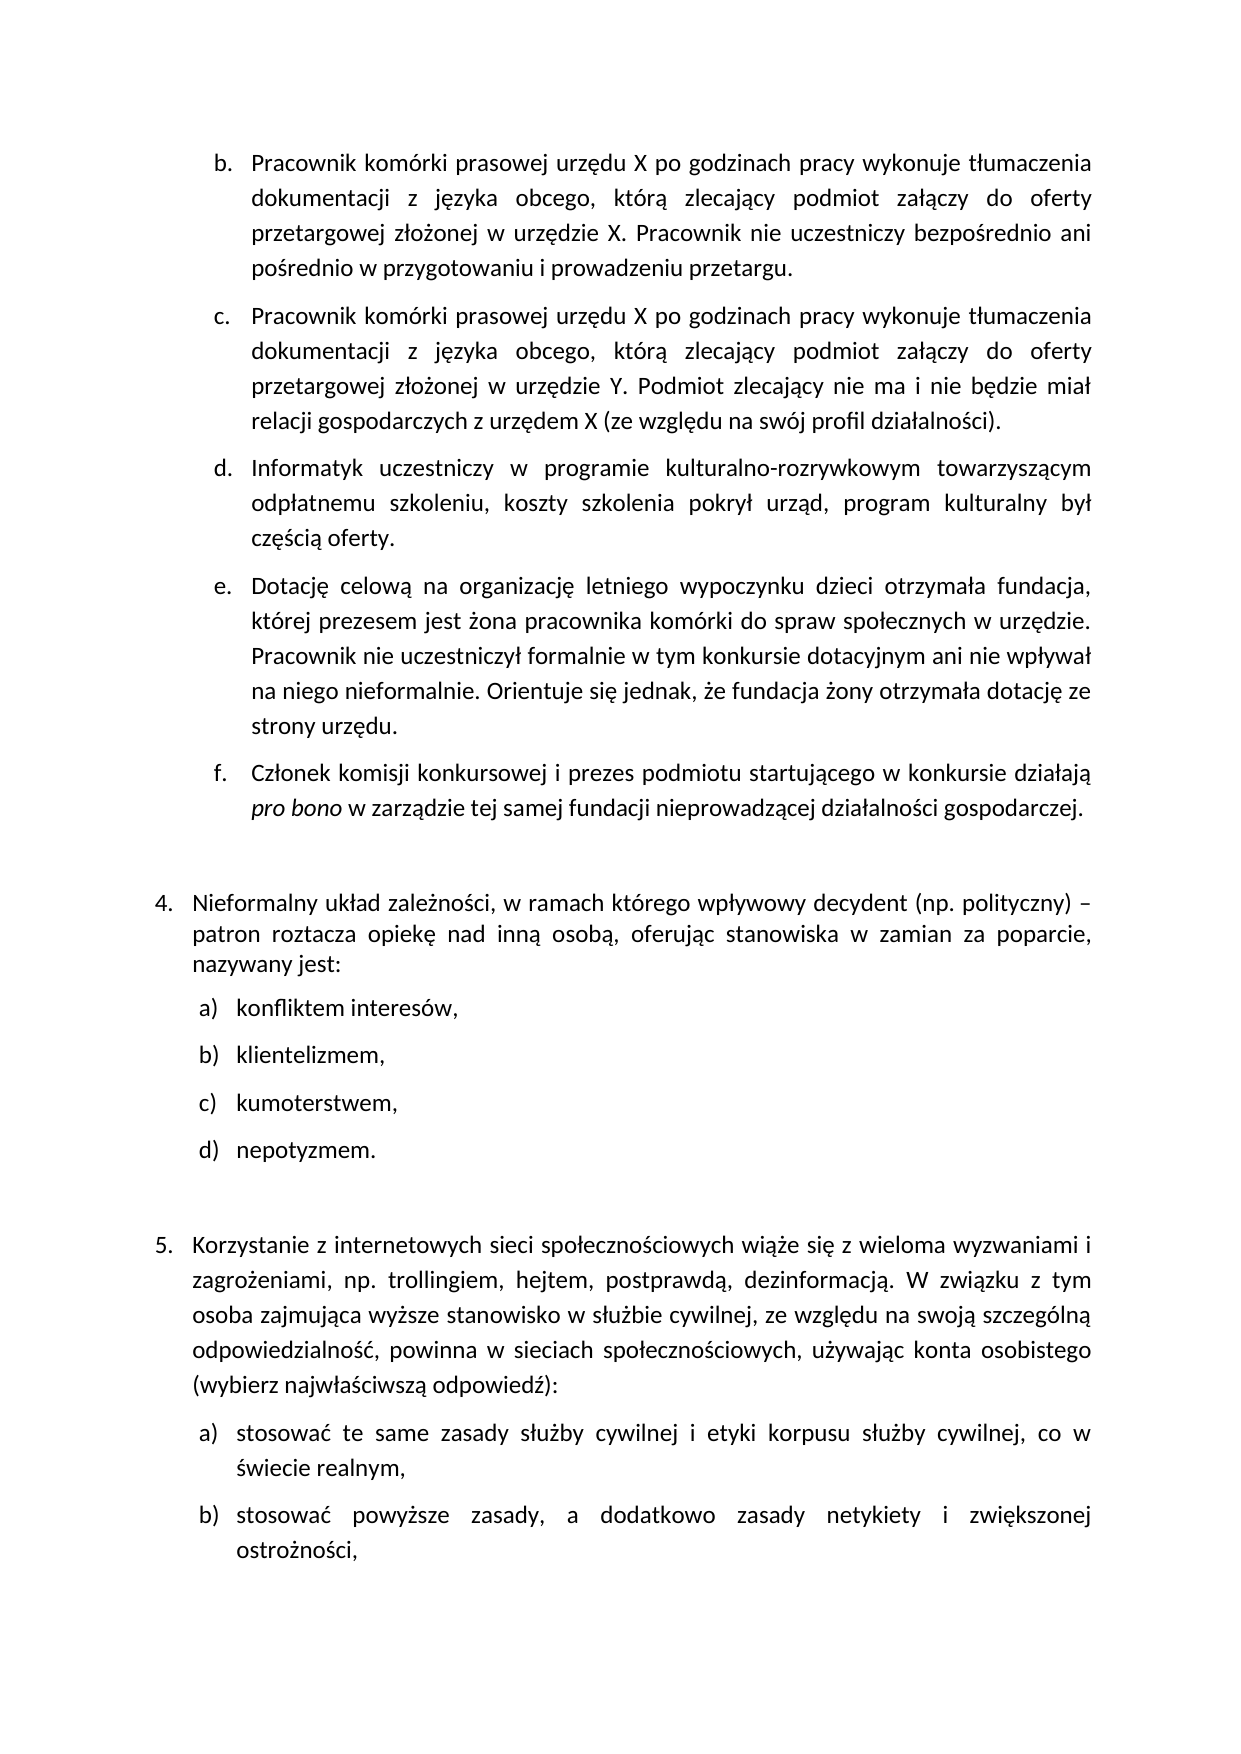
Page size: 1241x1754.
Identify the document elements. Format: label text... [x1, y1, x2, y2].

list Korzystanie z internetowych sieci społecznościowych wiąże się z wieloma wyzwaniami i zagrożeniami, np. trollingiem, hejtem, postprawdą, dezinformacją. W związku z tym osoba zajmująca wyższe stanowisko w służbie cywilnej, ze względu na swoją szczególną odpowiedzialność, powinna w sieciach społecznościowych, używając konta osobistego (wybierz najwłaściwszą odpowiedź): [154, 1229, 1093, 1400]
list Pracownik komórki prasowej urzędu X po godzinach pracy wykonuje tłumaczenia dokumentacji z języka obcego, którą zlecający podmiot załączy do oferty przetargowej złożonej w urzędzie Y. Podmiot zlecający nie ma i nie będzie miał relacji gospodarczych z urzędem X (ze względu na swój profil działalności). [213, 300, 1093, 436]
list Informatyk uczestniczy w programie kulturalno-rozrywkowym towarzyszącym odpłatnemu szkoleniu, koszty szkolenia pokrył urząd, program kulturalny był częścią oferty. [213, 453, 1093, 553]
list Członek komisji konkursowej i prezes podmiotu startującego w konkursie działają pro bono w zarządzie tej samej fundacji nieprowadzącej działalności gospodarczej. [213, 758, 1093, 823]
list Nieformalny układ zależności, w ramach którego wpływowy decydent (np. polityczny) – patron roztacza opiekę nad inną osobą, oferując stanowiska w zamian za poparcie, nazywany jest: [154, 888, 1093, 979]
list stosować te same zasady służby cywilnej i etyki korpusu służby cywilnej, co w świecie realnym, [199, 1417, 1093, 1482]
list konfliktem interesów, [199, 992, 1093, 1022]
list nepotyzmem. [199, 1134, 1093, 1165]
list kumoterstwem, [199, 1087, 1093, 1117]
list Pracownik komórki prasowej urzędu X po godzinach pracy wykonuje tłumaczenia dokumentacji z języka obcego, którą zlecający podmiot załączy do oferty przetargowej złożonej w urzędzie X. Pracownik nie uczestniczy bezpośrednio ani pośrednio w przygotowaniu i prowadzeniu przetargu. [213, 148, 1093, 283]
list Dotację celową na organizację letniego wypoczynku dzieci otrzymała fundacja, której prezesem jest żona pracownika komórki do spraw społecznych w urzędzie. Pracownik nie uczestniczył formalnie w tym konkursie dotacyjnym ani nie wpływał na niego nieformalnie. Orientuje się jednak, że fundacja żony otrzymała dotację ze strony urzędu. [213, 570, 1093, 741]
list klientelizmem, [199, 1039, 1093, 1070]
list stosować powyższe zasady, a dodatkowo zasady netykiety i zwiększonej ostrożności, [199, 1499, 1093, 1565]
